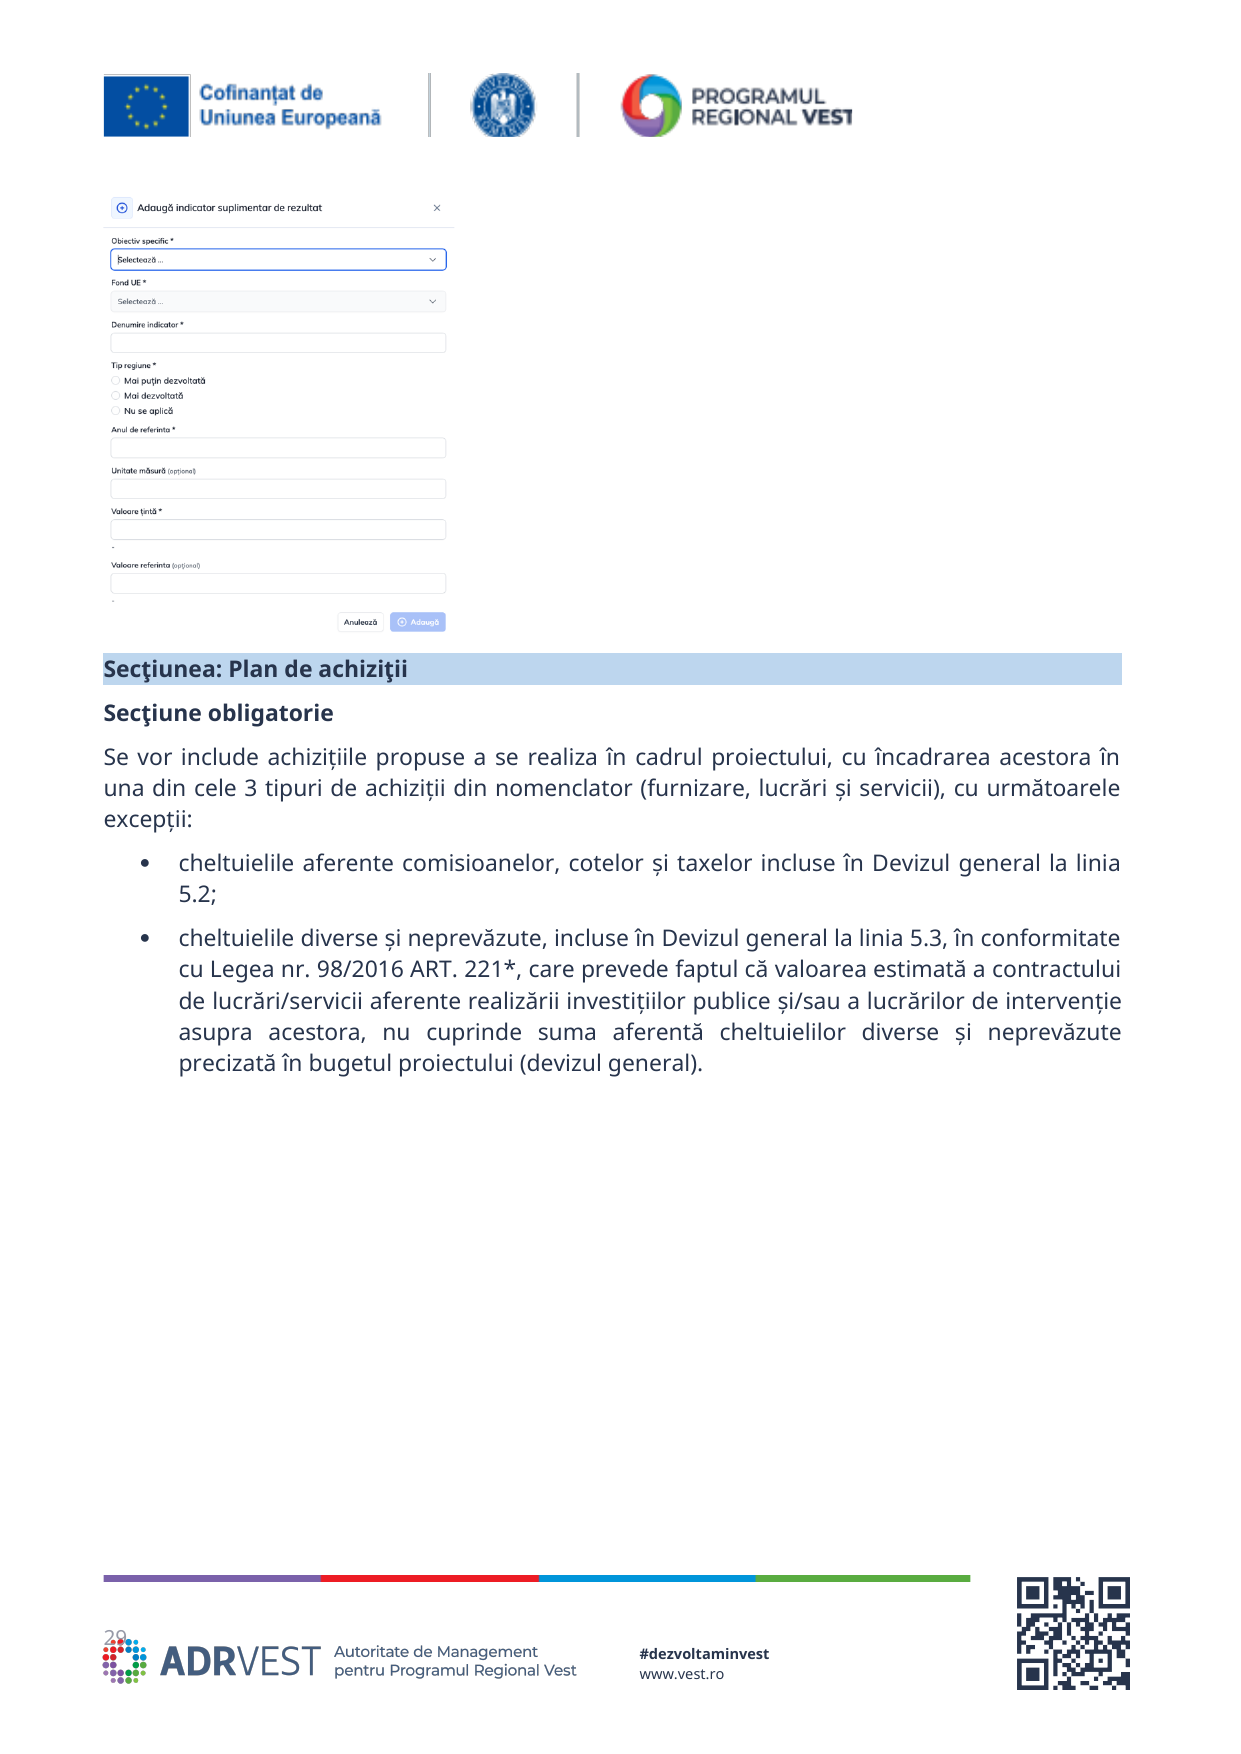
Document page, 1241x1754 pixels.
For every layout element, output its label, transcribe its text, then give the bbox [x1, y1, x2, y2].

picture [1008, 1568, 1139, 1699]
list cheltuielile aferente comisioanelor, cotelor și taxelor incluse în Devizul general la linia 5.2; [141, 847, 1122, 910]
text Secţiune obligatorie [103, 697, 1122, 728]
picture [103, 191, 455, 641]
list cheltuielile diverse și neprevăzute, incluse în Devizul general la linia 5.3, în conformitate cu Legea nr. 98/2016 ART. 221*, care prevede faptul că valoarea estimată a contractului de lucrări/servicii aferente realizării investiţiilor publice şi/sau a lucrărilor de intervenţie asupra acestora, nu cuprinde suma aferentă cheltuielilor diverse și neprevăzute precizată în bugetul proiectului (devizul general). [141, 922, 1122, 1078]
picture [93, 1636, 582, 1687]
text Se vor include achizițiile propuse a se realiza în cadrul proiectului, cu încadrarea acestora în una din cele 3 tipuri de achiziții din nomenclator (furnizare, lucrări și servicii), cu următoarele excepții: [103, 741, 1122, 835]
text Secţiunea: Plan de achiziţii [103, 653, 1122, 685]
